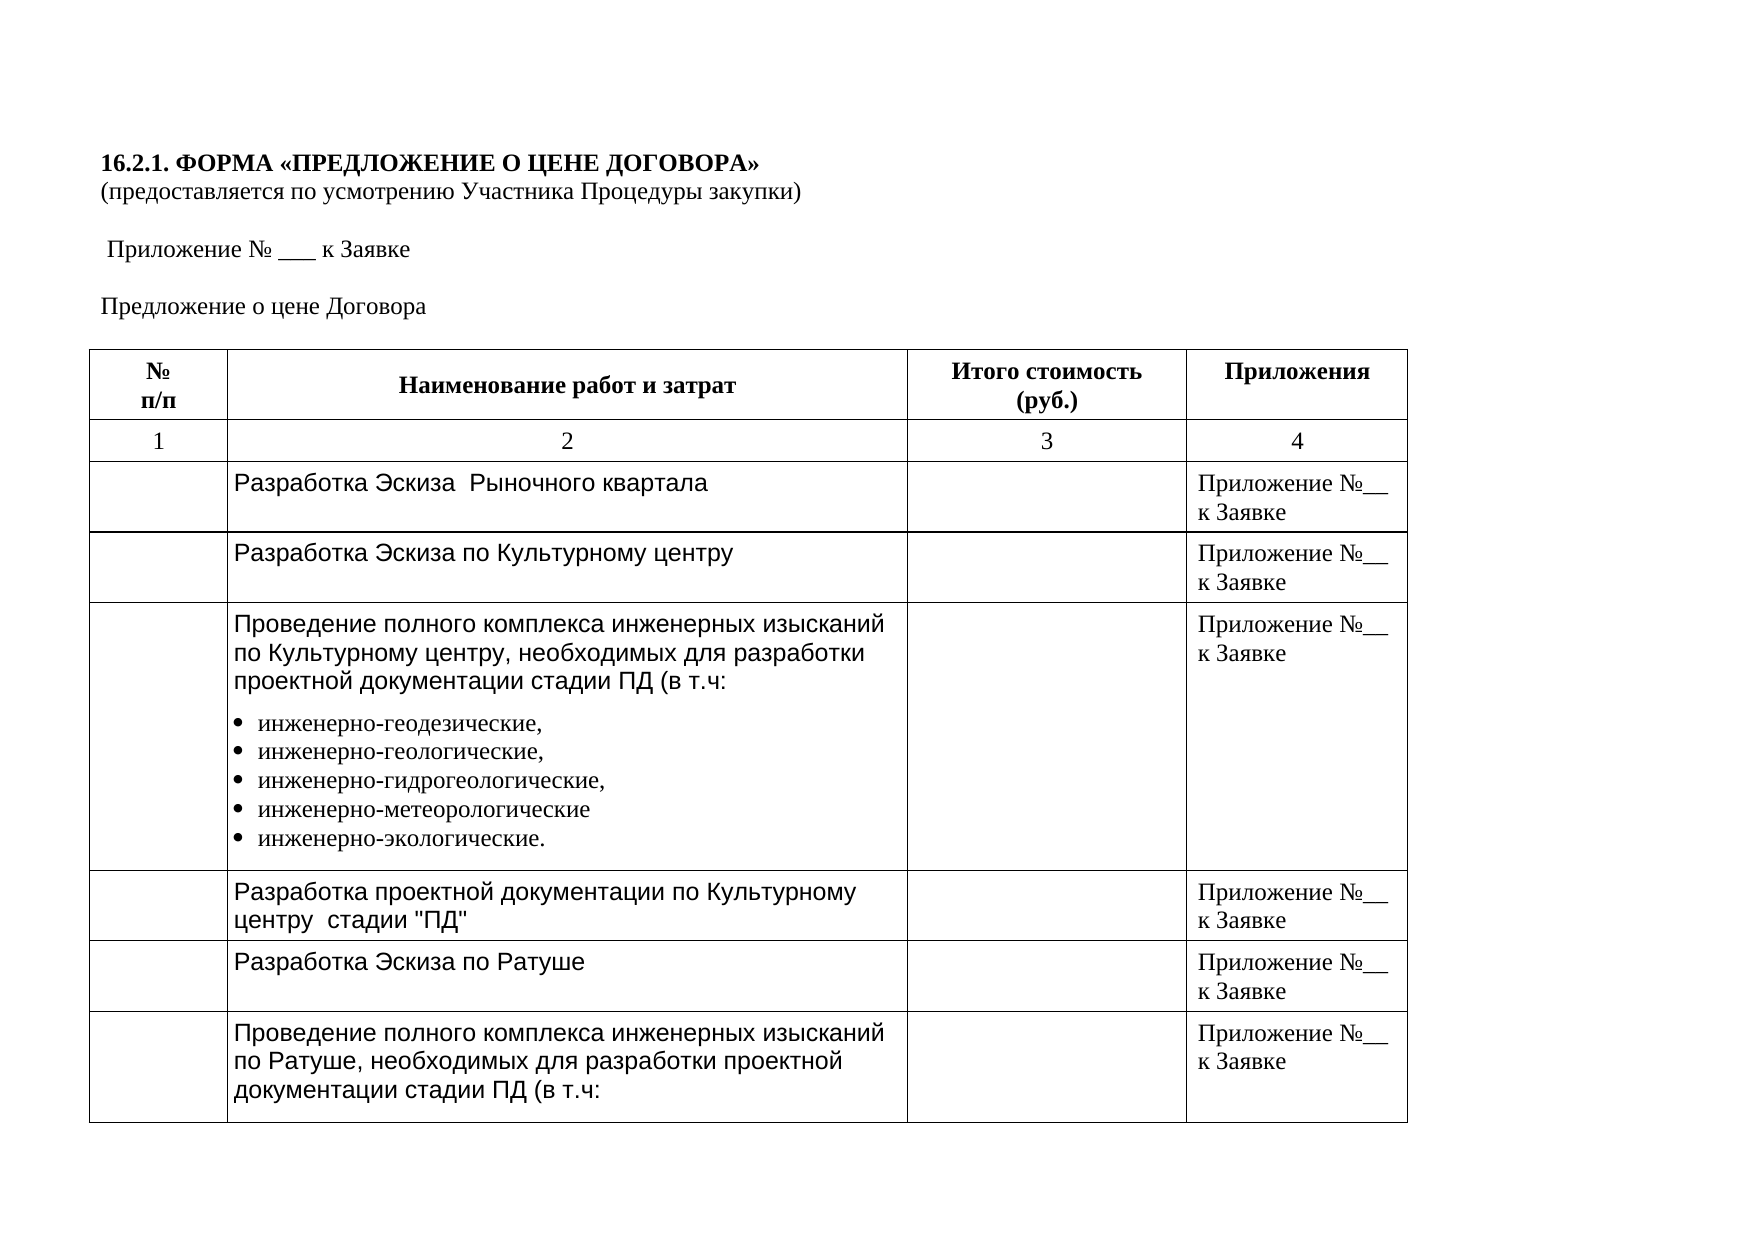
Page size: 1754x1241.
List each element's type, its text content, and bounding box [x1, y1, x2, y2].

table_cell [90, 533, 227, 602]
table_cell [908, 941, 1186, 1011]
table_cell Приложение №__ к Заявке [1187, 533, 1407, 602]
table_cell 3 [908, 420, 1186, 461]
table_cell 2 [228, 420, 907, 461]
table_cell 4 [1187, 420, 1407, 461]
table_cell [90, 462, 227, 531]
table_cell [90, 941, 227, 1011]
text (предоставляется по усмотрению Участника Процедуры закупки) [100, 176, 1559, 205]
text Предложение о цене Договора [100, 291, 1559, 320]
table_cell [908, 462, 1186, 531]
table_cell Разработка Эскиза Рыночного квартала [228, 462, 907, 531]
table_header Приложения [1187, 350, 1407, 419]
subtitle 16.2.1. ФОРМА «ПРЕДЛОЖЕНИЕ О ЦЕНЕ ДОГОВОРА» [100, 148, 1559, 176]
table_cell Разработка Эскиза по Ратуше [228, 941, 907, 1011]
table_cell Приложение №__ к Заявке [1187, 603, 1407, 870]
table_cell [228, 1012, 907, 1122]
table_cell [908, 1012, 1186, 1122]
table_header Итого стоимость (руб.) [908, 350, 1186, 419]
table_header Наименование работ и затрат [228, 350, 907, 419]
table_cell Проведение полного комплекса инженерных изысканий по Культурному центру, необходимых для разработки проектной документации стадии ПД (в т.ч: инженерно-геодезические, инженерно-геологические, инженерно-гидрогеологические, инженерно-метеорологические инженерно-экологические. [228, 603, 907, 870]
table_cell Приложение №__ к Заявке [1187, 941, 1407, 1011]
table_cell [90, 603, 227, 870]
table_header № п/п [90, 350, 227, 419]
table_cell Приложение №__ к Заявке [1187, 462, 1407, 531]
text Приложение № ___ к Заявке [100, 234, 1559, 263]
table_cell [908, 533, 1186, 602]
table_cell Приложение №__ к Заявке [1187, 1012, 1407, 1122]
table_cell Разработка проектной документации по Культурному центру стадии "ПД" [228, 871, 907, 940]
table_cell Приложение №__ к Заявке [1187, 871, 1407, 940]
table_cell [90, 871, 227, 940]
table_cell Разработка Эскиза по Культурному центру [228, 533, 907, 602]
table_cell 1 [90, 420, 227, 461]
table_cell [908, 871, 1186, 940]
table_cell [908, 603, 1186, 870]
table_cell [90, 1012, 227, 1122]
